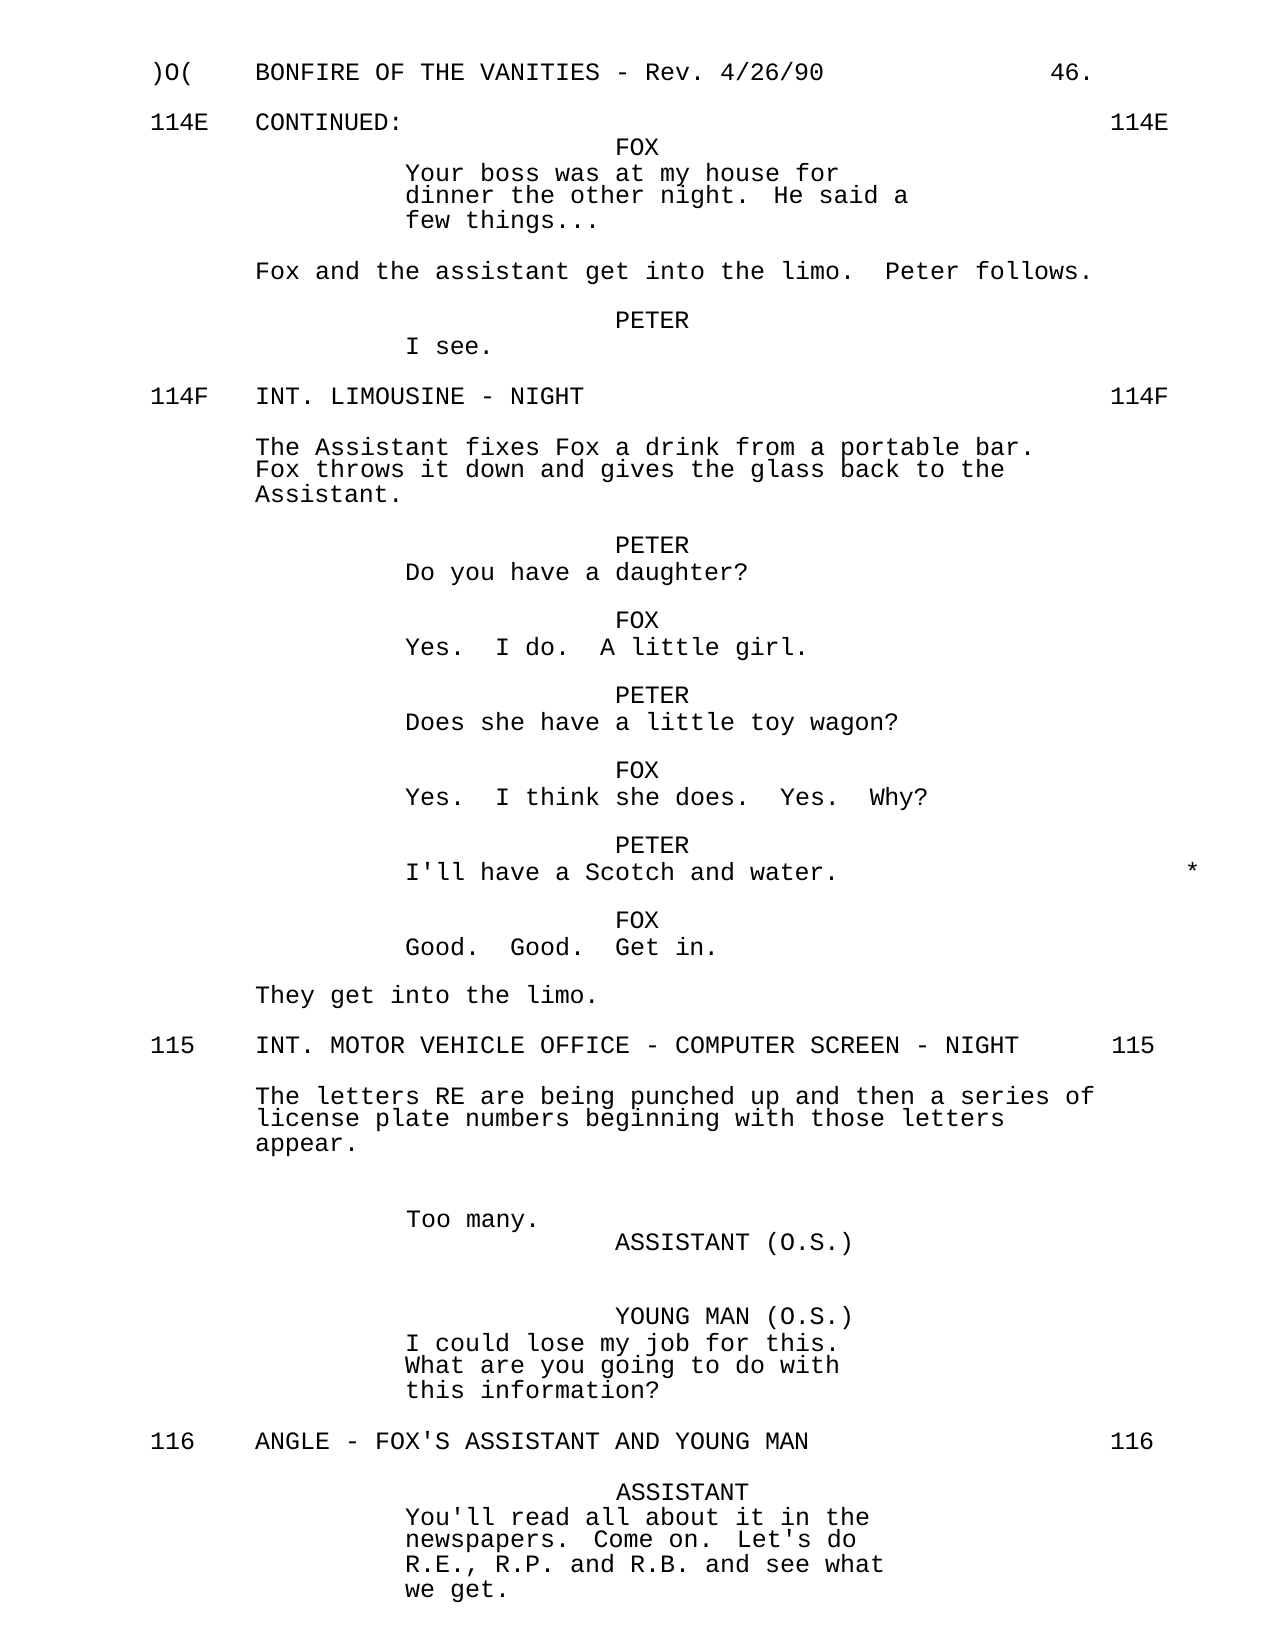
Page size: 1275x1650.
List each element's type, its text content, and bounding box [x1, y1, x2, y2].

text Fox and the assistant get into the limo. Peter follows. [255, 258, 1217, 287]
text I'll have a Scotch and water. * [405, 859, 1217, 886]
text The letters RE are being punched up and then a series of license plate numbers beginning with those letters appear. [255, 1085, 1095, 1159]
subtitle PETER [615, 308, 1217, 333]
subtitle FOX [615, 607, 1217, 634]
subtitle FOX [615, 908, 1217, 934]
text They get into the limo. [255, 983, 1217, 1011]
text I could lose my job for this. What are you going to do with this information? [405, 1332, 840, 1406]
subtitle PETER [615, 532, 1217, 559]
text Your boss was at my house for dinner the other night. He said a few things... [405, 162, 915, 236]
subtitle PETER [615, 682, 1217, 709]
text )O( BONFIRE OF THE VANITIES - Rev. 4/26/90 46. [150, 59, 1217, 87]
subtitle 114E CONTINUED: 114E [150, 109, 1217, 136]
subtitle ASSISTANT (O.S.) [615, 1229, 1217, 1258]
subtitle YOUNG MAN (O.S.) [615, 1304, 1217, 1329]
subtitle 114F INT. LIMOUSINE - NIGHT 114F [150, 383, 1217, 412]
subtitle ANGLE - FOX'S ASSISTANT AND YOUNG MAN 116 [150, 1429, 1217, 1457]
text Good. Good. Get in. [405, 934, 1217, 961]
text The Assistant fixes Fox a drink from a portable bar. Fox throws it down and gives the glass back to the Assistant. [255, 436, 1073, 510]
subtitle ASSISTANT [254, 1479, 1111, 1505]
text Too many. [133, 1207, 540, 1235]
text FOX [615, 136, 1217, 161]
text Yes. I think she does. Yes. Why? [405, 784, 1217, 811]
subtitle FOX [615, 758, 1217, 784]
text Yes. I do. A little girl. [405, 634, 1217, 661]
subtitle INT. MOTOR VEHICLE OFFICE - COMPUTER SCREEN - NIGHT 115 [150, 1033, 1217, 1061]
text I see. [405, 333, 1217, 362]
subtitle PETER [615, 833, 1217, 859]
text Do you have a daughter? [405, 559, 1217, 586]
text Does she have a little toy wagon? [405, 709, 1217, 736]
text You'll read all about it in the newspapers. Come on. Let's do R.E., R.P. and R.B. and see what we get. [405, 1506, 905, 1605]
